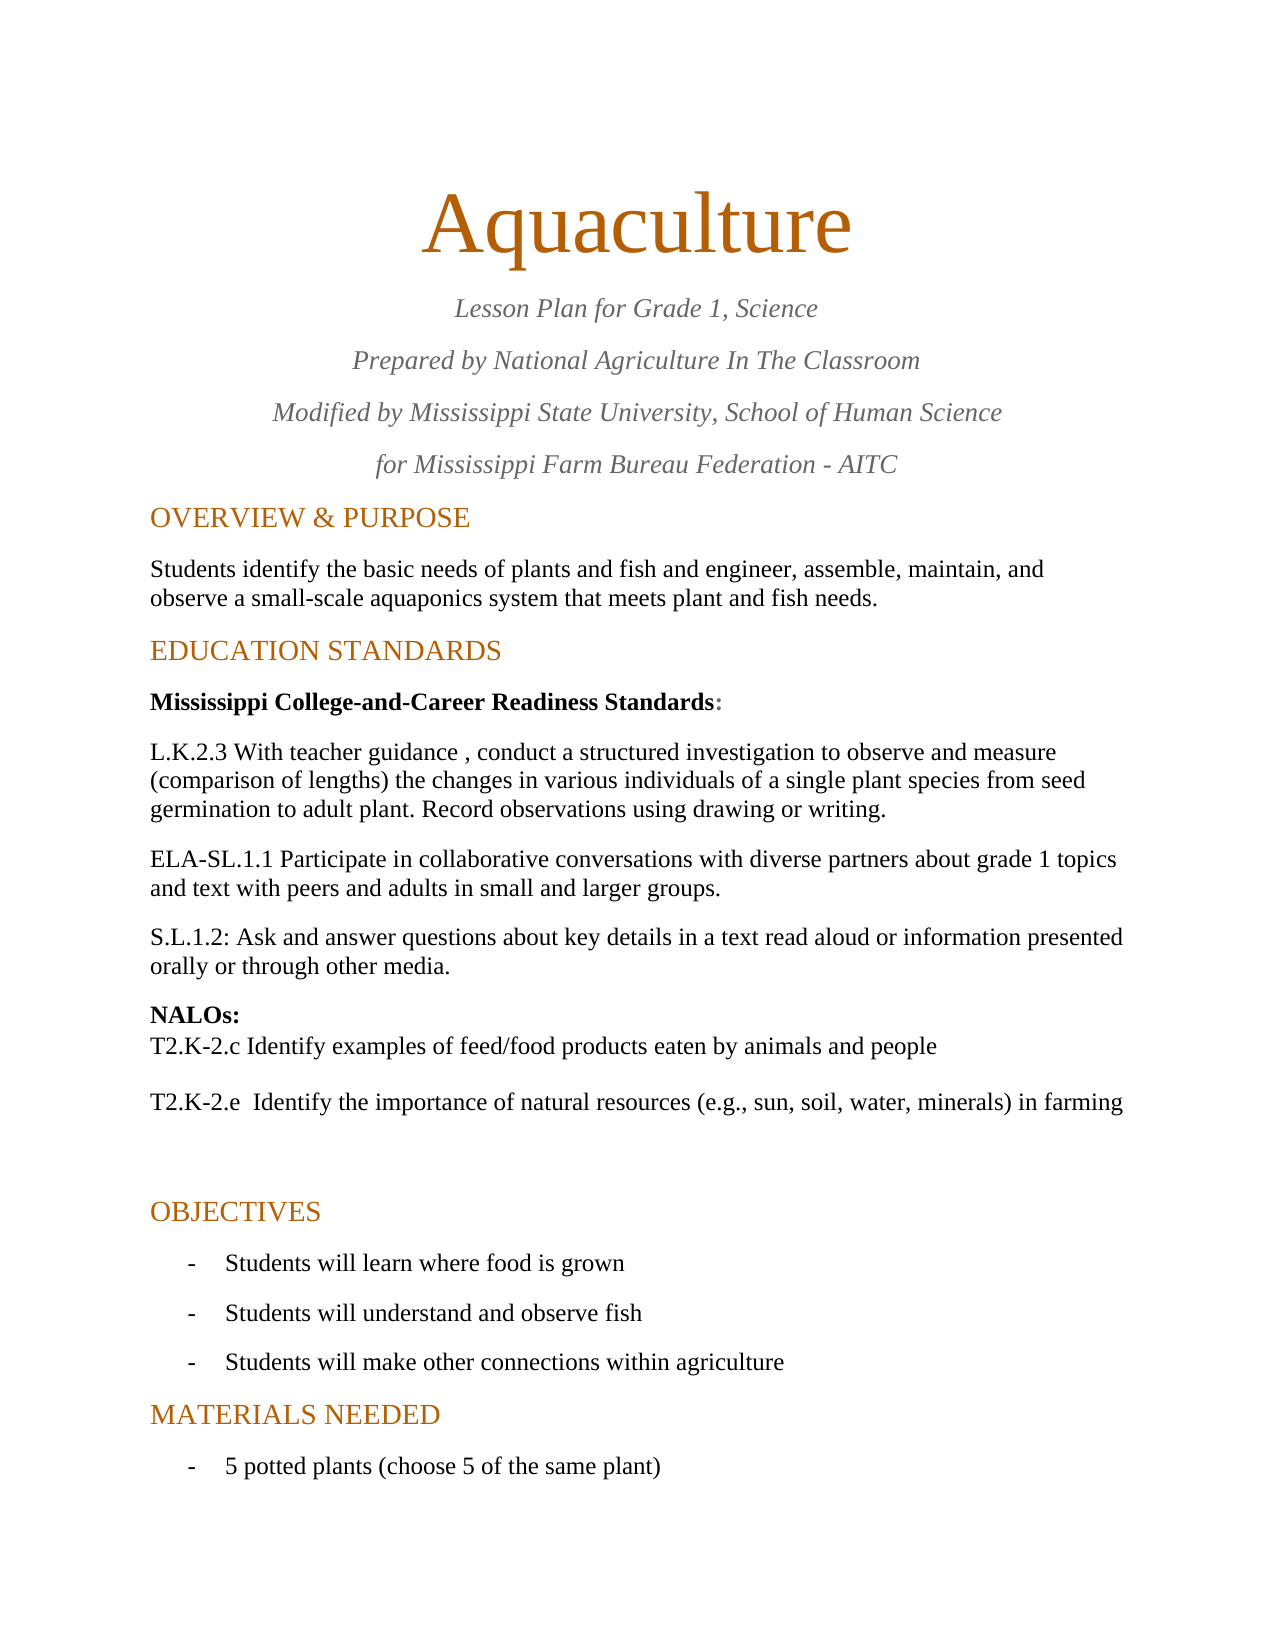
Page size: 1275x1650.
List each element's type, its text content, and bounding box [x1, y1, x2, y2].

text Students identify the basic needs of plants and fish and engineer, assemble, maintain, and observe a small-scale aquaponics system that meets plant and fish needs. [150, 554, 1125, 612]
list Students will understand and observe fish [187, 1298, 1125, 1326]
text ELA-SL.1.1 Participate in collaborative conversations with diverse partners about grade 1 topics and text with peers and adults in small and larger groups. [721, 844, 1125, 901]
subtitle for Mississippi Farm Bureau Federation - AITC [150, 448, 1125, 479]
subtitle Lesson Plan for Grade 1, Science [150, 292, 1125, 323]
list Students will make other connections within agriculture [187, 1347, 1125, 1376]
subtitle MATERIALS NEEDED [150, 1397, 1125, 1430]
subtitle OVERVIEW & PURPOSE [150, 500, 1125, 534]
text NALOs: [150, 1001, 1125, 1029]
list 5 potted plants (choose 5 of the same plant) [187, 1451, 1125, 1480]
subtitle Modified by Mississippi State University, School of Human Science [150, 396, 1125, 427]
subtitle Prepared by National Agriculture In The Classroom [150, 344, 1125, 375]
text Mississippi College-and-Career Readiness Standards: [150, 687, 1125, 716]
text T2.K-2.e Identify the importance of natural resources (e.g., sun, soil, water, minerals) in farming [150, 1085, 1125, 1118]
list Students will learn where food is grown [187, 1248, 1125, 1277]
subtitle EDUCATION STANDARDS [150, 633, 1125, 666]
text L.K.2.3 With teacher guidance , conduct a structured investigation to observe and measure (comparison of lengths) the changes in various individuals of a single plant species from seed germination to adult plant. Record observations using drawing or writing. [887, 737, 1125, 823]
text T2.K-2.c Identify examples of feed/food products eaten by animals and people [150, 1029, 1125, 1062]
subtitle OBJECTIVES [150, 1194, 1125, 1227]
title Aquaculture [150, 171, 1125, 271]
text S.L.1.2: Ask and answer questions about key details in a text read aloud or information presented orally or through other media. [150, 922, 1125, 980]
